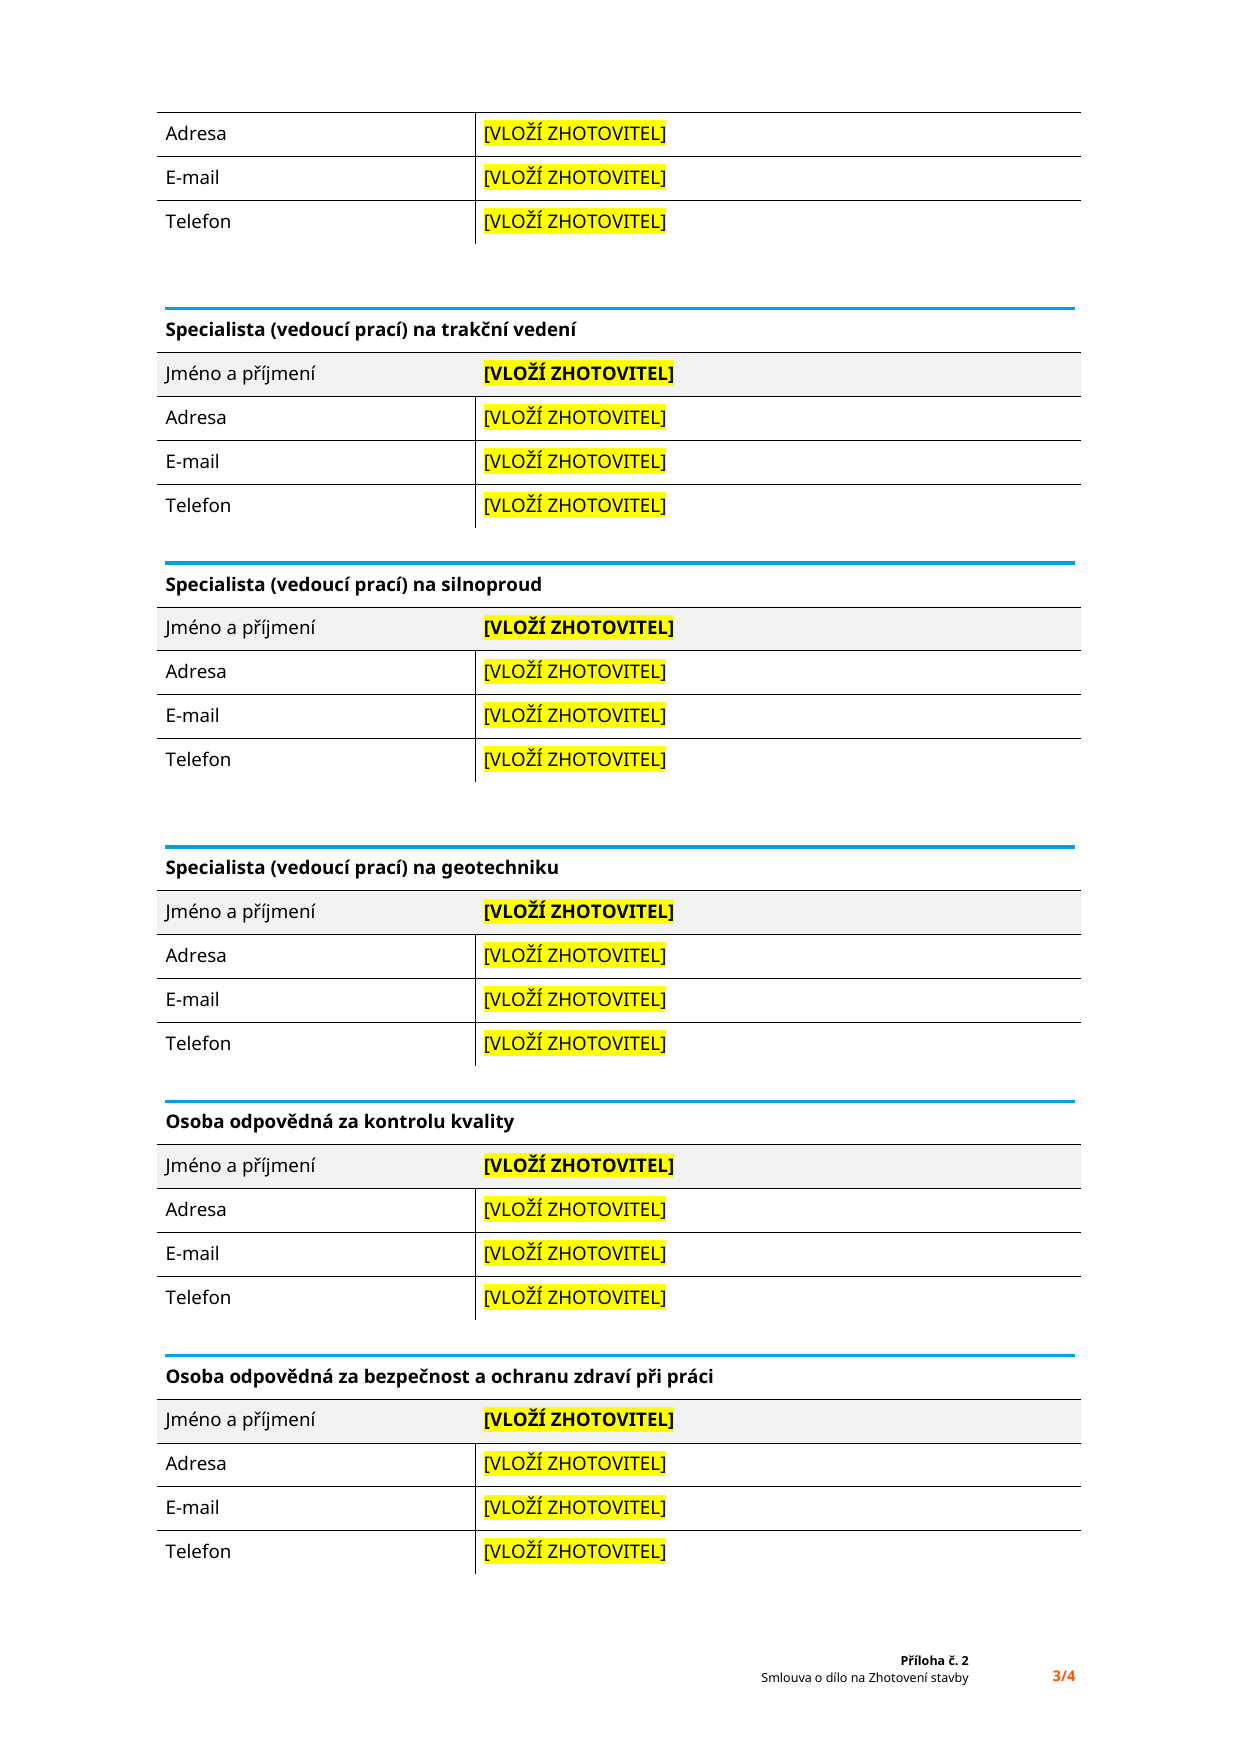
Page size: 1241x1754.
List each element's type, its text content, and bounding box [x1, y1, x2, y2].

text Specialista (vedoucí prací) na silnoproud [165, 565, 1075, 596]
table_cell [VLOŽÍ ZHOTOVITEL] [476, 1531, 1081, 1574]
table_cell Adresa [157, 1444, 475, 1486]
table_cell [VLOŽÍ ZHOTOVITEL] [476, 739, 1081, 782]
table_cell [VLOŽÍ ZHOTOVITEL] [476, 485, 1081, 528]
table_cell [VLOŽÍ ZHOTOVITEL] [476, 1444, 1081, 1486]
table_cell Telefon [157, 1531, 475, 1574]
table_header [VLOŽÍ ZHOTOVITEL] [475, 891, 1081, 934]
table_cell [VLOŽÍ ZHOTOVITEL] [476, 695, 1081, 738]
text Osoba odpovědná za kontrolu kvality [165, 1103, 1075, 1134]
table_cell Telefon [157, 1277, 475, 1320]
table_header Jméno a příjmení [157, 608, 475, 650]
table_cell Telefon [157, 201, 475, 244]
table_cell E-mail [157, 441, 475, 484]
table_header [VLOŽÍ ZHOTOVITEL] [475, 1400, 1081, 1442]
table_cell E-mail [157, 979, 475, 1022]
table_header [VLOŽÍ ZHOTOVITEL] [475, 353, 1081, 396]
table_cell Telefon [157, 739, 475, 782]
table_cell [VLOŽÍ ZHOTOVITEL] [476, 441, 1081, 484]
table_cell Telefon [157, 1023, 475, 1066]
table_header Jméno a příjmení [157, 353, 475, 396]
table_cell [VLOŽÍ ZHOTOVITEL] [476, 157, 1081, 200]
table_header [VLOŽÍ ZHOTOVITEL] [475, 1145, 1081, 1188]
table_cell [VLOŽÍ ZHOTOVITEL] [476, 1277, 1081, 1320]
table_header Jméno a příjmení [157, 1145, 475, 1188]
table_cell E-mail [157, 157, 475, 200]
table_cell [VLOŽÍ ZHOTOVITEL] [476, 397, 1081, 440]
text Specialista (vedoucí prací) na geotechniku [165, 849, 1075, 880]
table_cell [VLOŽÍ ZHOTOVITEL] [476, 1023, 1081, 1066]
table_cell [VLOŽÍ ZHOTOVITEL] [476, 651, 1081, 694]
table_header Jméno a příjmení [157, 891, 475, 934]
table_cell [VLOŽÍ ZHOTOVITEL] [476, 1233, 1081, 1276]
table_cell [VLOŽÍ ZHOTOVITEL] [476, 201, 1081, 244]
table_cell Adresa [157, 935, 475, 978]
text Specialista (vedoucí prací) na trakční vedení [165, 310, 1075, 342]
table_cell Adresa [157, 397, 475, 440]
table_cell [VLOŽÍ ZHOTOVITEL] [476, 1189, 1081, 1232]
table_cell Adresa [157, 113, 475, 156]
table_cell [VLOŽÍ ZHOTOVITEL] [476, 979, 1081, 1022]
table_cell E-mail [157, 1233, 475, 1276]
table_header Jméno a příjmení [157, 1400, 475, 1442]
table_cell Telefon [157, 485, 475, 528]
table_cell [VLOŽÍ ZHOTOVITEL] [476, 113, 1081, 156]
table_header [VLOŽÍ ZHOTOVITEL] [475, 608, 1081, 650]
table_cell [VLOŽÍ ZHOTOVITEL] [476, 1487, 1081, 1530]
text Osoba odpovědná za bezpečnost a ochranu zdraví při práci [165, 1357, 1075, 1388]
table_cell E-mail [157, 1487, 475, 1530]
table_cell [VLOŽÍ ZHOTOVITEL] [476, 935, 1081, 978]
table_cell Adresa [157, 651, 475, 694]
table_cell Adresa [157, 1189, 475, 1232]
table_cell E-mail [157, 695, 475, 738]
